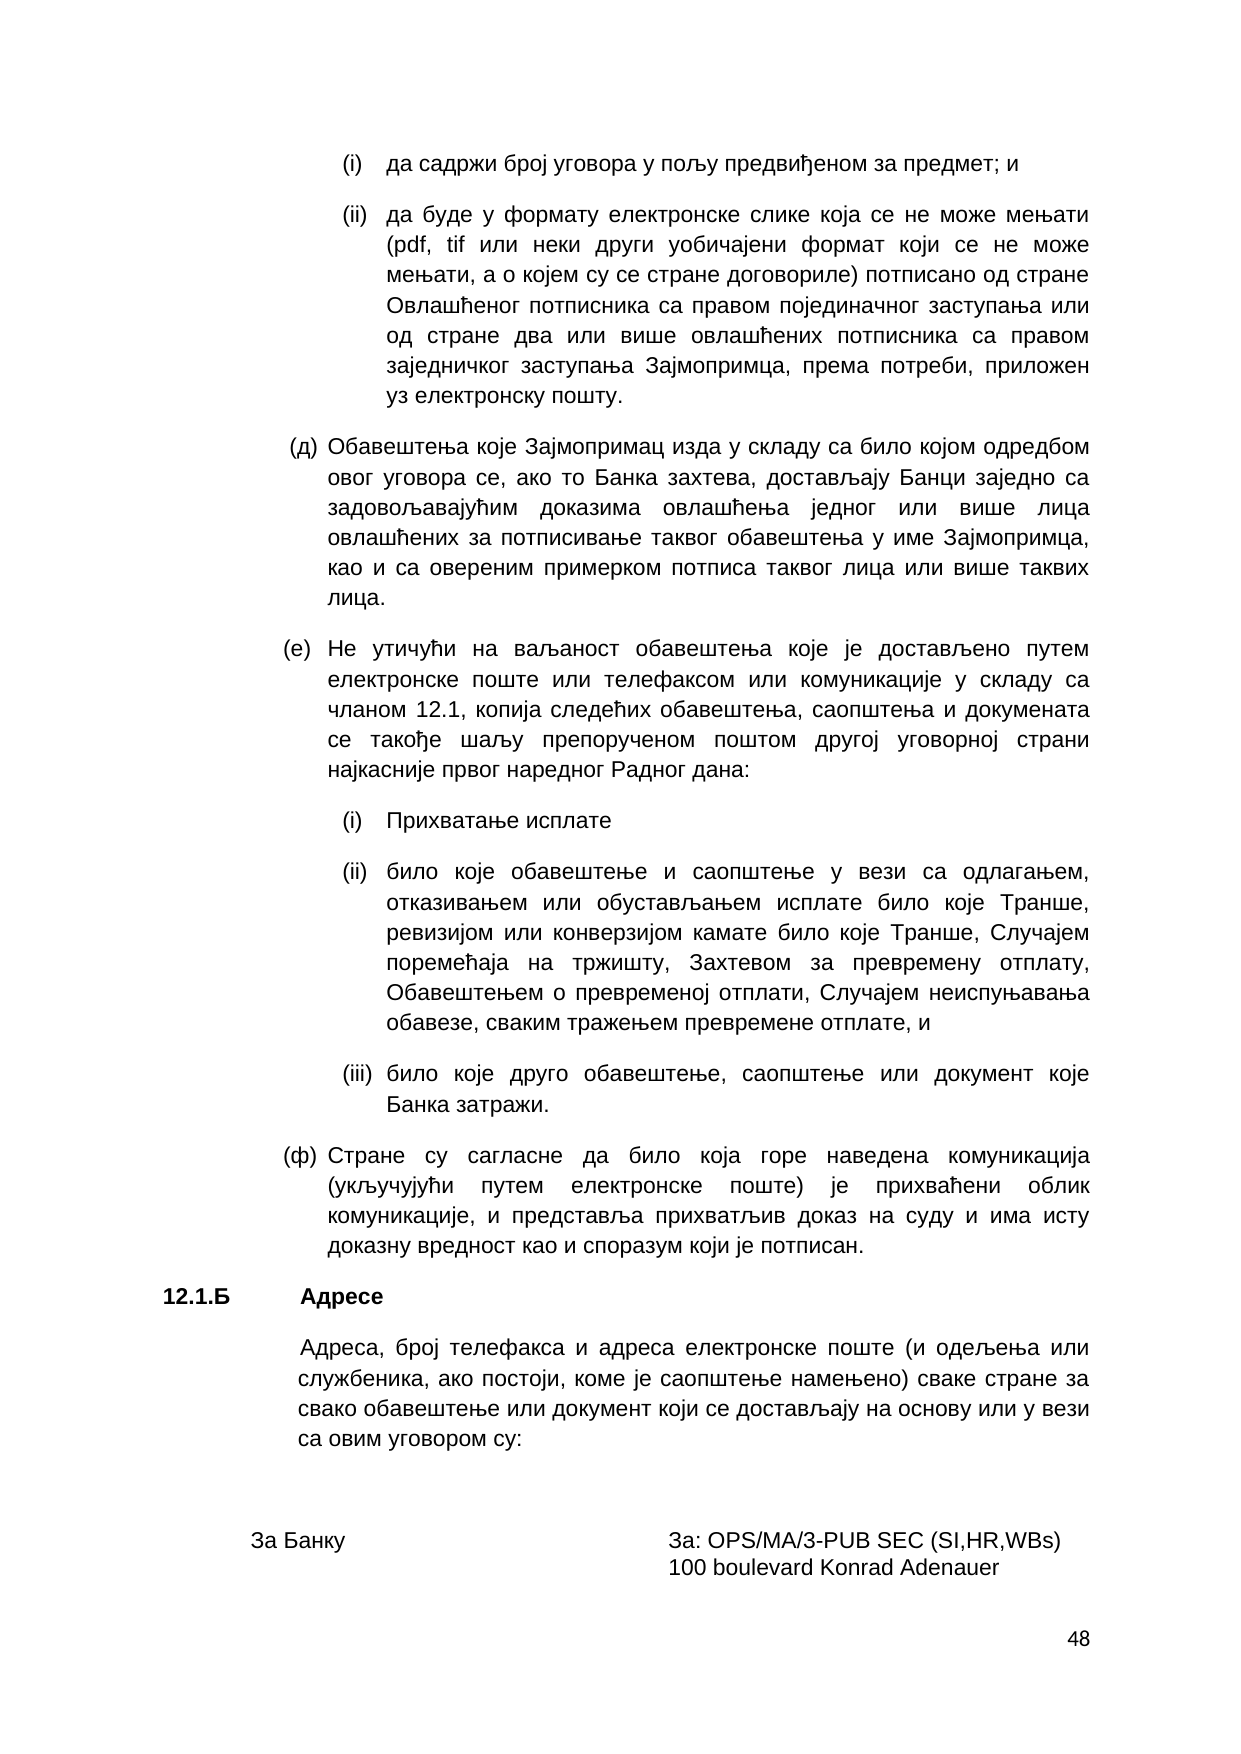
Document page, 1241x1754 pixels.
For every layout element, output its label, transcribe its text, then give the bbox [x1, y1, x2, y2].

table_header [657, 1527, 1090, 1604]
text (iii) било које друго обавештење, саопштење или документ које Банка затражи. [342, 1060, 1090, 1117]
text (ii) било које обавештење и саопштење у вези са одлагањем, отказивањем или обустављањем исплате било које Транше, ревизијом или конверзијом камате било које Транше, Случајем поремећаја на тржишту, Захтевом за превремену отплату, Обавештењем о превременој отплати, Случајем неиспуњавања обавезе, сваким тражењем превремене отплате, и [342, 858, 1090, 1036]
text (ii) да буде у формату електронске слике која се не може мењати (pdf, tif или неки други уобичајени формат који се не може мењати, а о којем су се стране договориле) потписано од стране Овлашћеног потписника са правом појединачног заступања или од стране два или више овлашћених потписника са правом заједничког заступања Зајмопримца, према потреби, приложен уз електронску пошту. [342, 201, 1090, 409]
text (д) Обавештења које Зајмопримац изда у складу са било којом одредбом овог уговора се, ако то Банка захтева, достављају Банци заједно са задовољавајућим доказима овлашћења једног или више лица овлашћених за потписивање таквог обавештења у име Зајмопримца, као и са овереним примерком потписа таквог лица или више таквих лица. [283, 433, 1090, 611]
text (ф) Стране су сагласне да било која горе наведена комуникација (укључујући путем електронске поште) је прихваћени облик комуникације, и представља прихватљив доказ на суду и има исту доказну вредност као и споразум који је потписан. [283, 1142, 1090, 1259]
text Адреса, број телефакса и адреса електронске поште (и одељења или службеника, ако постоји, коме је саопштење намењено) сваке стране за свако обавештење или документ који се достављају на основу или у вези са овим уговором су: [298, 1334, 1090, 1451]
table_header За Банку [239, 1527, 657, 1604]
text 12.1.Б Адресе [150, 1283, 1090, 1310]
text (е) Не утичући на ваљаност обавештења које је достављено путем електронске поште или телефаксом или комуникације у складу са чланом 12.1, копија следећих обавештења, саопштења и докумената се такође шаљу препорученом поштом другој уговорној страни најкасније првог наредног Радног дана: [283, 635, 1090, 783]
text (i) да садржи број уговора у пољу предвиђеном за предмет; и [342, 150, 1090, 176]
text (i) Прихватање исплате [342, 807, 1090, 834]
